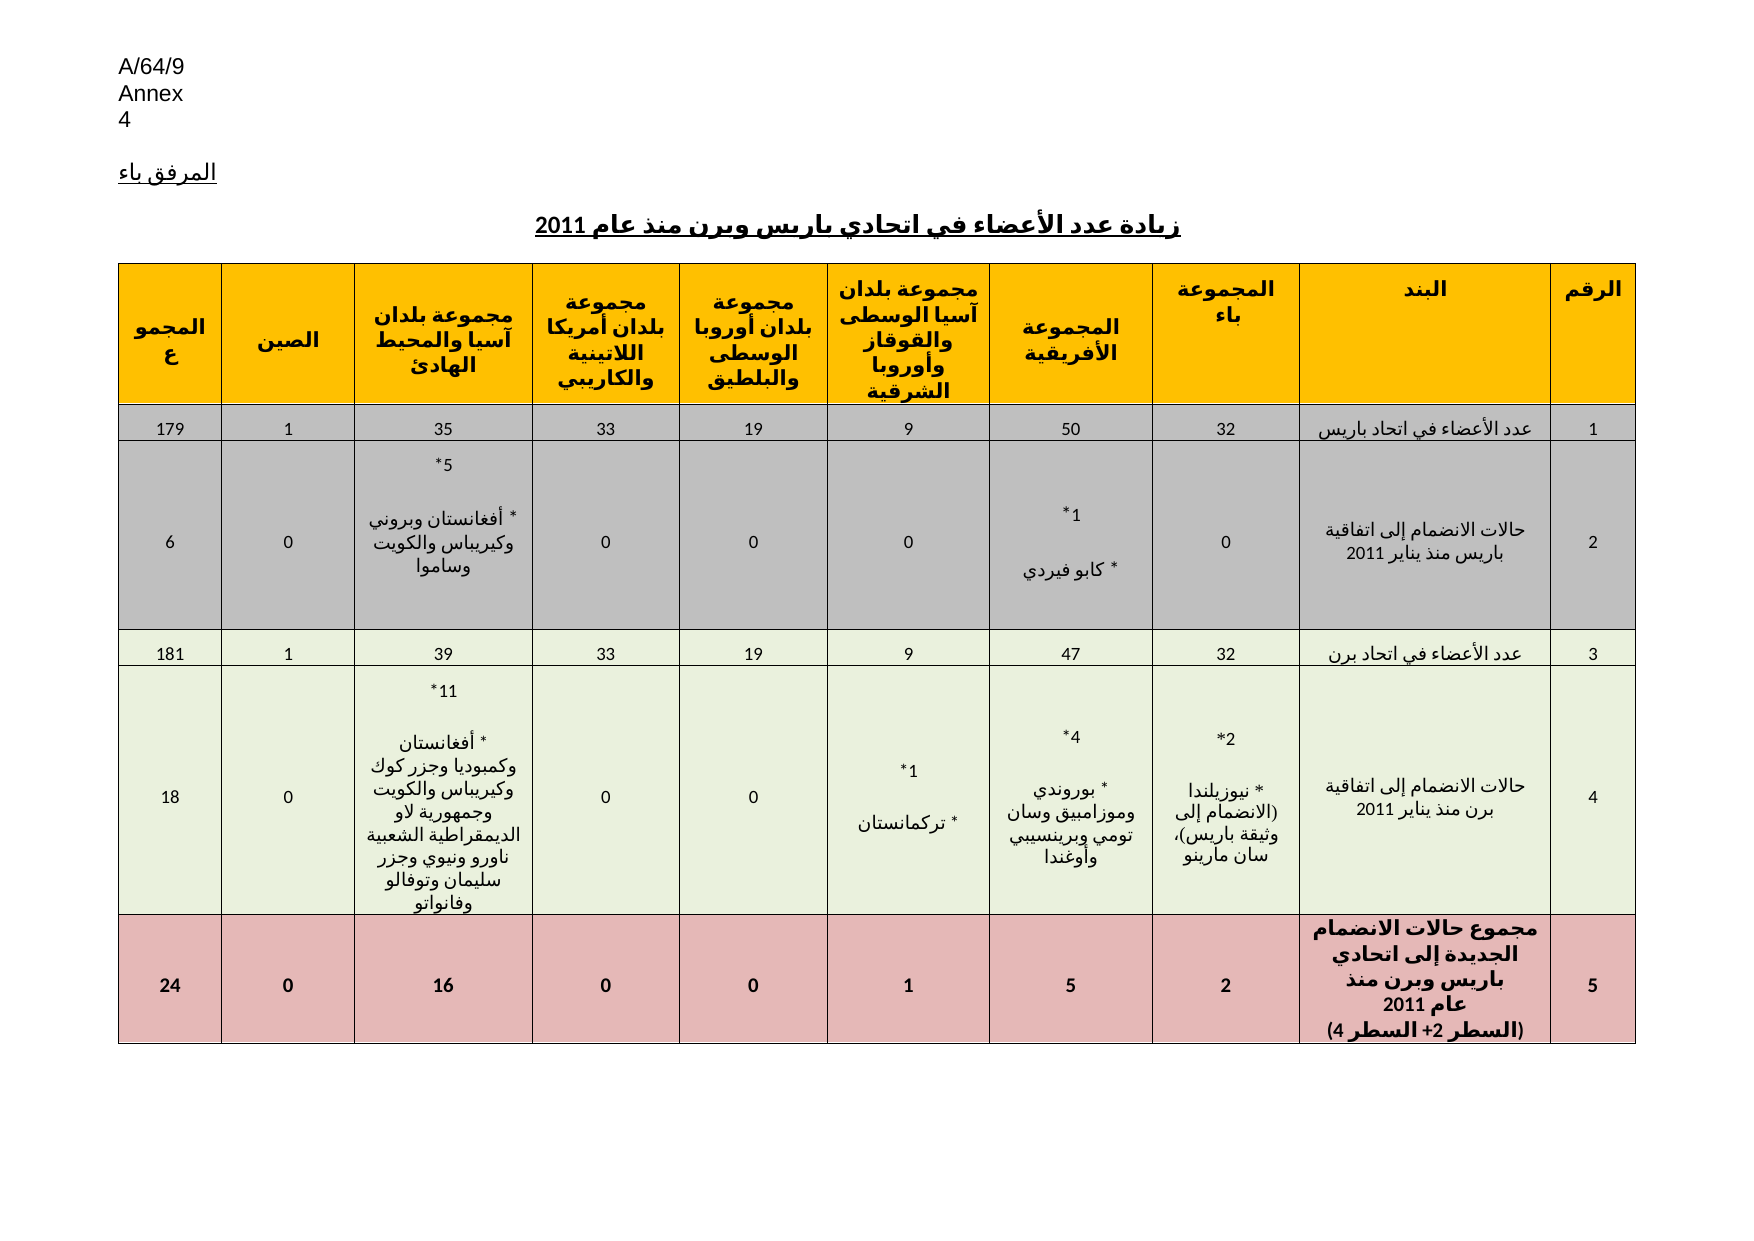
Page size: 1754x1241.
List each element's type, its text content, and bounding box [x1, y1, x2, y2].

table_cell 0 [533, 666, 679, 914]
table_cell 33 [533, 405, 679, 440]
table_cell 1 [222, 630, 354, 665]
table_cell 0 [828, 441, 989, 629]
table_cell 179 [119, 405, 221, 440]
table_cell 0 [680, 441, 827, 629]
table_cell 35 [355, 405, 532, 440]
table_cell حالات الانضمام إلى اتفاقية برن منذ يناير 2011 [1300, 666, 1550, 914]
table_header مجموعة بلدان أمريكا اللاتينية والكاريبي [533, 264, 679, 403]
table_header مجموعة بلدان آسيا والمحيط الهادئ [355, 264, 532, 403]
table_cell 32 [1153, 630, 1299, 665]
table_cell مجموع حالات الانضمام الجديدة إلى اتحادي باريس وبرن منذ عام 2011 (السطر 2+ السطر 4) [1300, 915, 1550, 1042]
table_cell 0 [222, 441, 354, 629]
table_cell 0 [1153, 441, 1299, 629]
table_header الرقم [1551, 264, 1635, 403]
table_cell 0 [533, 915, 679, 1042]
table_cell عدد الأعضاء في اتحاد باريس [1300, 405, 1550, 440]
table_cell 1* * كابو فيردي [990, 441, 1152, 629]
text المرفق باء [118, 158, 1636, 187]
table_cell 1 [1551, 405, 1635, 440]
table_cell 181 [119, 630, 221, 665]
table_cell حالات الانضمام إلى اتفاقية باريس منذ يناير 2011 [1300, 441, 1550, 629]
table_cell 5 [1551, 915, 1635, 1042]
table_cell 2 [1551, 441, 1635, 629]
table_cell 33 [533, 630, 679, 665]
table_cell 24 [119, 915, 221, 1042]
table_cell 5 [990, 915, 1152, 1042]
table_cell 32 [1153, 405, 1299, 440]
table_header مجموعة بلدان آسيا الوسطى والقوقاز وأوروبا الشرقية [828, 264, 989, 403]
table_cell 9 [828, 630, 989, 665]
table_cell 9 [828, 405, 989, 440]
table_cell 11* * أفغانستان وكمبوديا وجزر كوك وكيريباس والكويت وجمهورية لاو الديمقراطية الشعبية ناورو ونيوي وجزر سليمان وتوفالو وفانواتو [355, 666, 532, 914]
table_cell 19 [680, 630, 827, 665]
table_cell 47 [990, 630, 1152, 665]
table_header البند [1300, 264, 1550, 403]
table_header مجموعة بلدان أوروبا الوسطى والبلطيق [680, 264, 827, 403]
table_header المجموع [119, 264, 221, 403]
table_cell عدد الأعضاء في اتحاد برن [1300, 630, 1550, 665]
table_cell 0 [533, 441, 679, 629]
table_cell 16 [355, 915, 532, 1042]
table_cell 1 [222, 405, 354, 440]
table_cell 39 [355, 630, 532, 665]
table_cell 2* * نيوزيلندا (الانضمام إلى وثيقة باريس)، سان مارينو [1153, 666, 1299, 914]
table_cell 0 [222, 915, 354, 1042]
table_cell 19 [680, 405, 827, 440]
table_header المجموعة باء [1153, 264, 1299, 403]
table_cell 50 [990, 405, 1152, 440]
table_cell 0 [680, 915, 827, 1042]
table_cell 0 [680, 666, 827, 914]
table_cell 4 [1551, 666, 1635, 914]
table_cell 4* * بوروندي وموزامبيق وسان تومي وبرينسيبي وأوغندا [990, 666, 1152, 914]
table_cell 18 [119, 666, 221, 914]
table_cell 3 [1551, 630, 1635, 665]
table_cell 1* * تركمانستان [828, 666, 989, 914]
table_cell 1 [828, 915, 989, 1042]
table_cell 0 [222, 666, 354, 914]
table_cell 5* * أفغانستان وبروني وكيريباس والكويت وساموا [355, 441, 532, 629]
table_cell 6 [119, 441, 221, 629]
table_header المجموعة الأفريقية [990, 264, 1152, 403]
table_cell 2 [1153, 915, 1299, 1042]
table_header الصين [222, 264, 354, 403]
text زيادة عدد الأعضاء في اتحادي باريس وبرن منذ عام 2011 [118, 209, 1598, 240]
